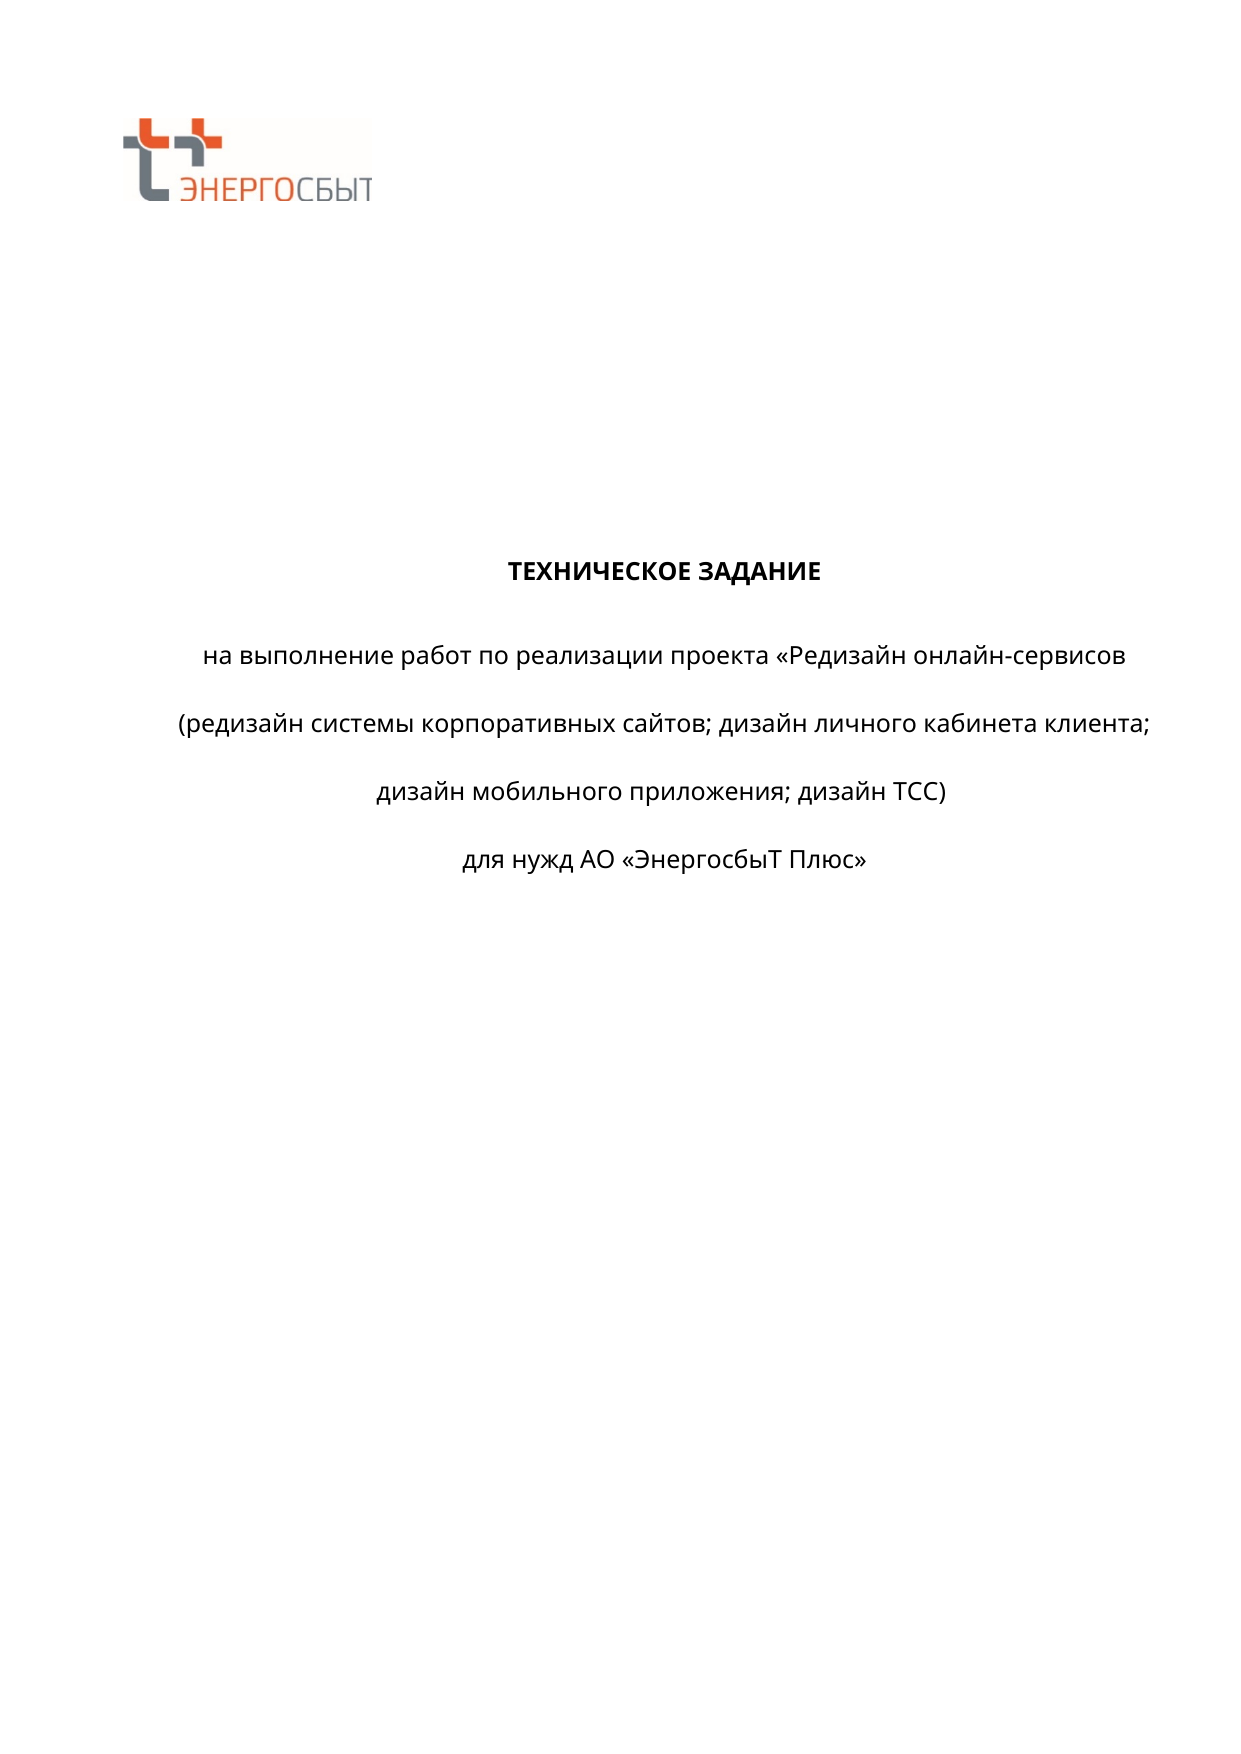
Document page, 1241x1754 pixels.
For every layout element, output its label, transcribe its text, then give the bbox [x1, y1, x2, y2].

picture [121, 118, 372, 200]
text на выполнение работ по реализации проекта «Редизайн онлайн-сервисов (редизайн системы корпоративных сайтов; дизайн личного кабинета клиента; дизайн мобильного приложения; дизайн ТСС) для нужд АО «ЭнергосбыТ Плюс» [177, 637, 1152, 876]
subtitle ТЕХНИЧЕСКОЕ ЗАДАНИЕ [177, 554, 1152, 588]
